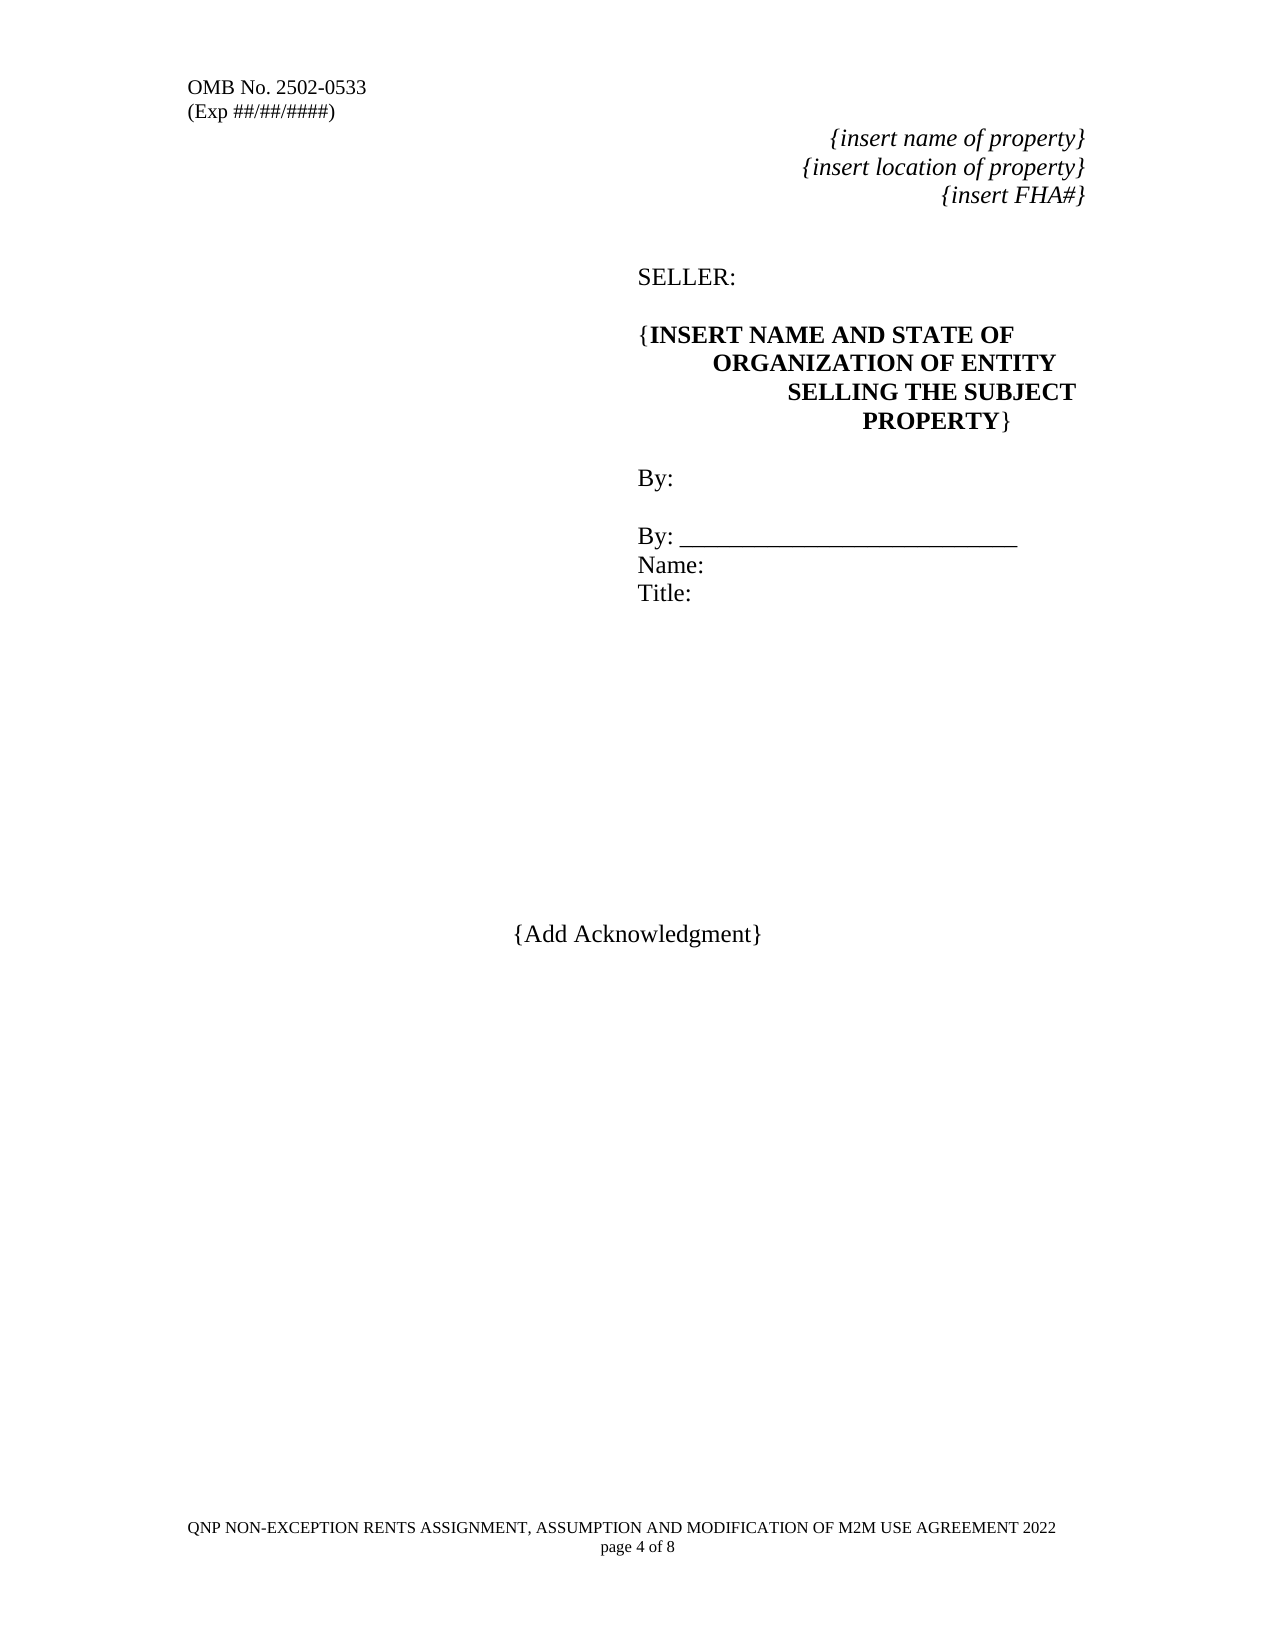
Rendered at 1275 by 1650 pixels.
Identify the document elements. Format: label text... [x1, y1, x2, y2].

text {Add Acknowledgment} [187, 919, 1087, 947]
text Name: [187, 550, 1087, 578]
text {INSERT NAME AND STATE OF ORGANIZATION OF ENTITY SELLING THE SUBJECT PROPERTY} [187, 320, 1087, 435]
text SELLER: [187, 262, 1087, 291]
text By: ___________________________ [187, 521, 1087, 550]
text By: [187, 463, 1087, 492]
text Title: [187, 578, 1087, 607]
